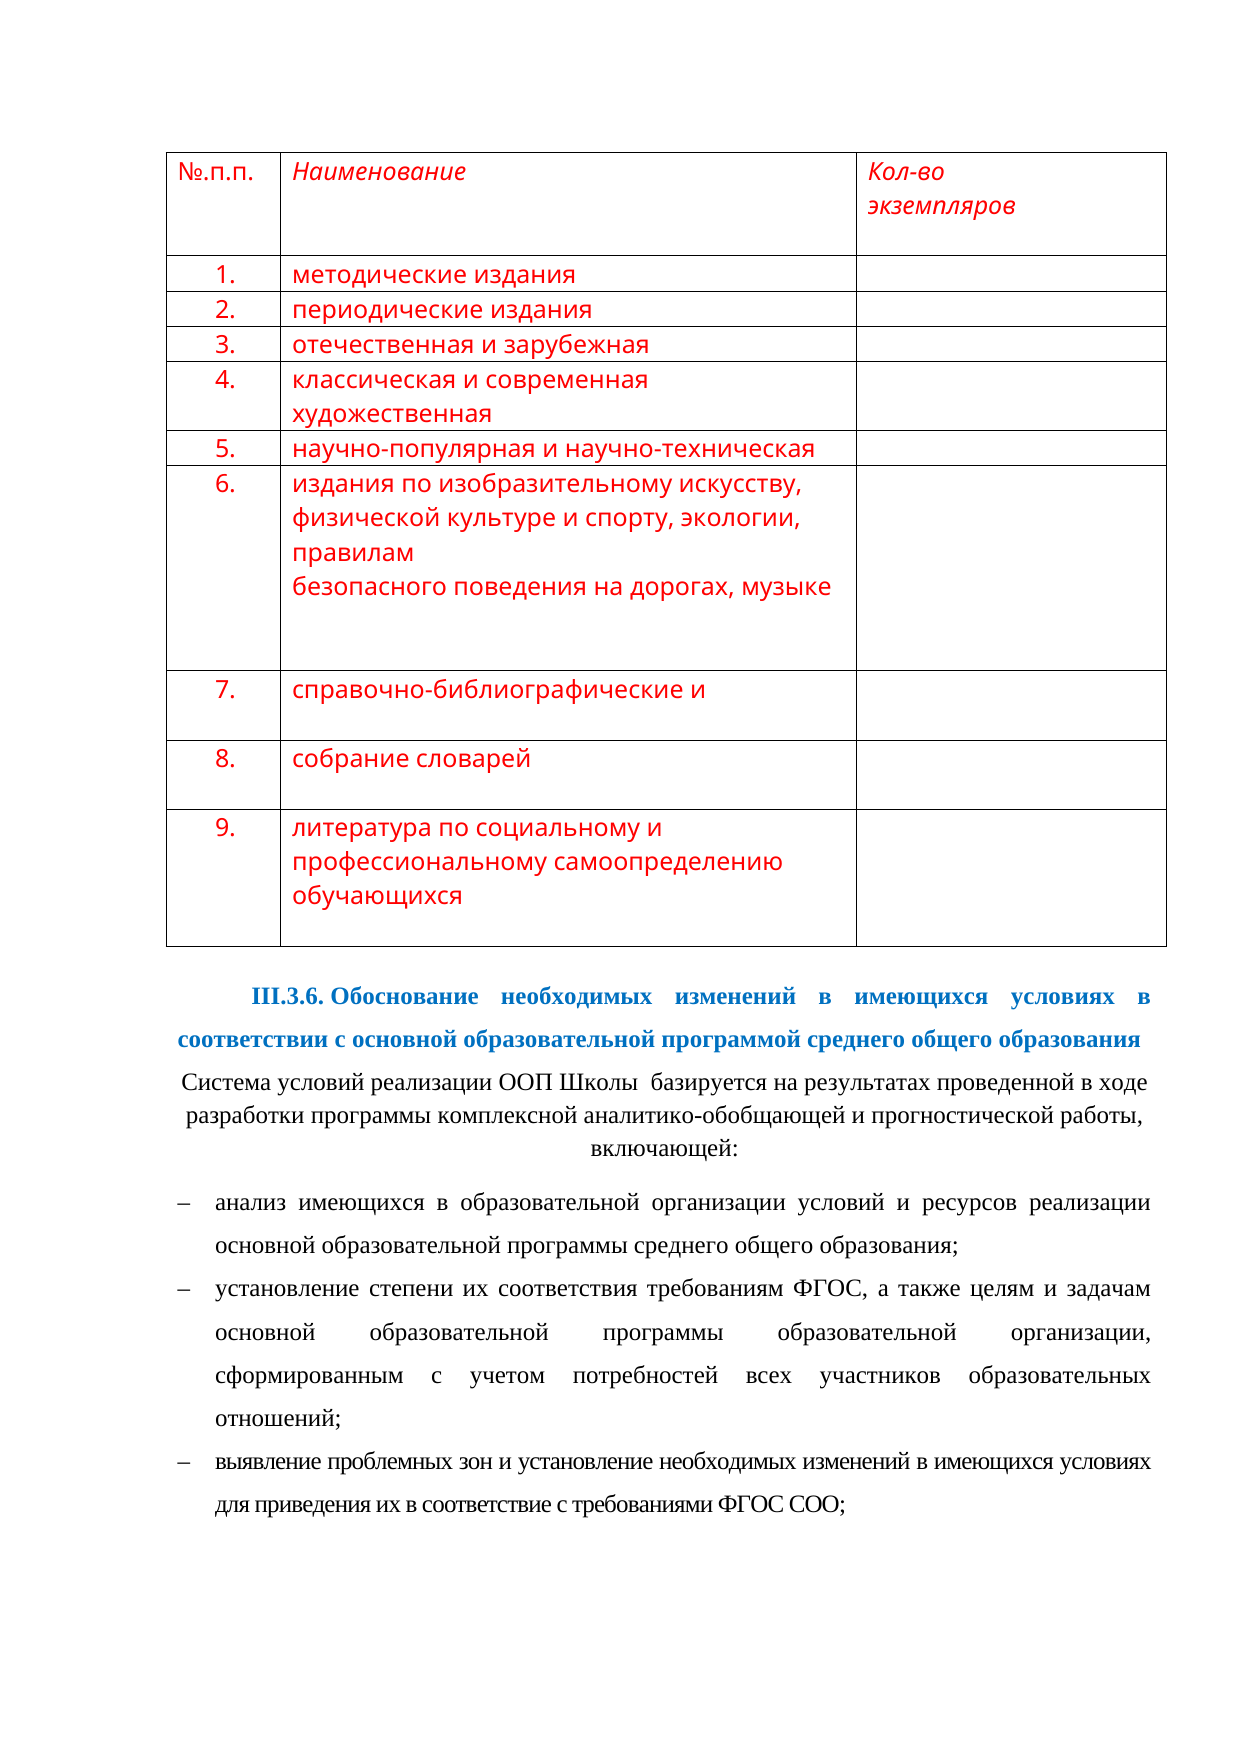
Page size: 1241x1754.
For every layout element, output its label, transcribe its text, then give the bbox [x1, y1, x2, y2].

table_cell [857, 741, 1166, 809]
text анализ имеющихся в образовательной организации условий и ресурсов реализации основной образовательной программы среднего общего образования; [177, 1187, 1152, 1259]
table_cell литература по социальному и профессиональному самоопределению обучающихся [281, 810, 856, 946]
text установление степени их соответствия требованиям ФГОС, а также целям и задачам основной образовательной программы образовательной организации, сформированным с учетом потребностей всех участников образовательных отношений; [177, 1273, 1152, 1432]
table_cell [167, 256, 280, 291]
table_cell [167, 671, 280, 739]
table_cell [857, 362, 1166, 430]
table_cell [167, 810, 280, 946]
table_cell [857, 256, 1166, 291]
table_cell [167, 292, 280, 326]
table_cell [857, 327, 1166, 361]
table_header Кол-во экземпляров [857, 153, 1166, 255]
table_cell [857, 810, 1166, 946]
table_cell [857, 466, 1166, 670]
table_cell научно-популярная и научно-техническая [281, 431, 856, 465]
table_cell [167, 466, 280, 670]
table_cell [167, 741, 280, 809]
table_cell периодические издания [281, 292, 856, 326]
table_cell [167, 362, 280, 430]
table_cell классическая и современная художественная [281, 362, 856, 430]
text Система условий реализации ООП Школы базируется на результатах проведенной в ходе разработки программы комплексной аналитико-обобщающей и прогностической работы, включающей: [177, 1067, 1152, 1162]
table_cell [167, 431, 280, 465]
table_cell методические издания [281, 256, 856, 291]
table_header Наименование [281, 153, 856, 255]
subtitle III.3.6. Обоснование необходимых изменений в имеющихся условиях в соответствии с основной образовательной программой среднего общего образования [177, 981, 1152, 1053]
table_cell справочно-библиографические и [281, 671, 856, 739]
table_header №.п.п. [167, 153, 280, 255]
table_cell [857, 431, 1166, 465]
text выявление проблемных зон и установление необходимых изменений в имеющихся условиях для приведения их в соответствие с требованиями ФГОС СОО; [177, 1446, 1152, 1518]
table_cell [167, 327, 280, 361]
table_cell издания по изобразительному искусству, физической культуре и спорту, экологии, правилам безопасного поведения на дорогах, музыке [281, 466, 856, 670]
table_cell собрание словарей [281, 741, 856, 809]
table_cell отечественная и зарубежная [281, 327, 856, 361]
table_cell [857, 292, 1166, 326]
table_cell [857, 671, 1166, 739]
